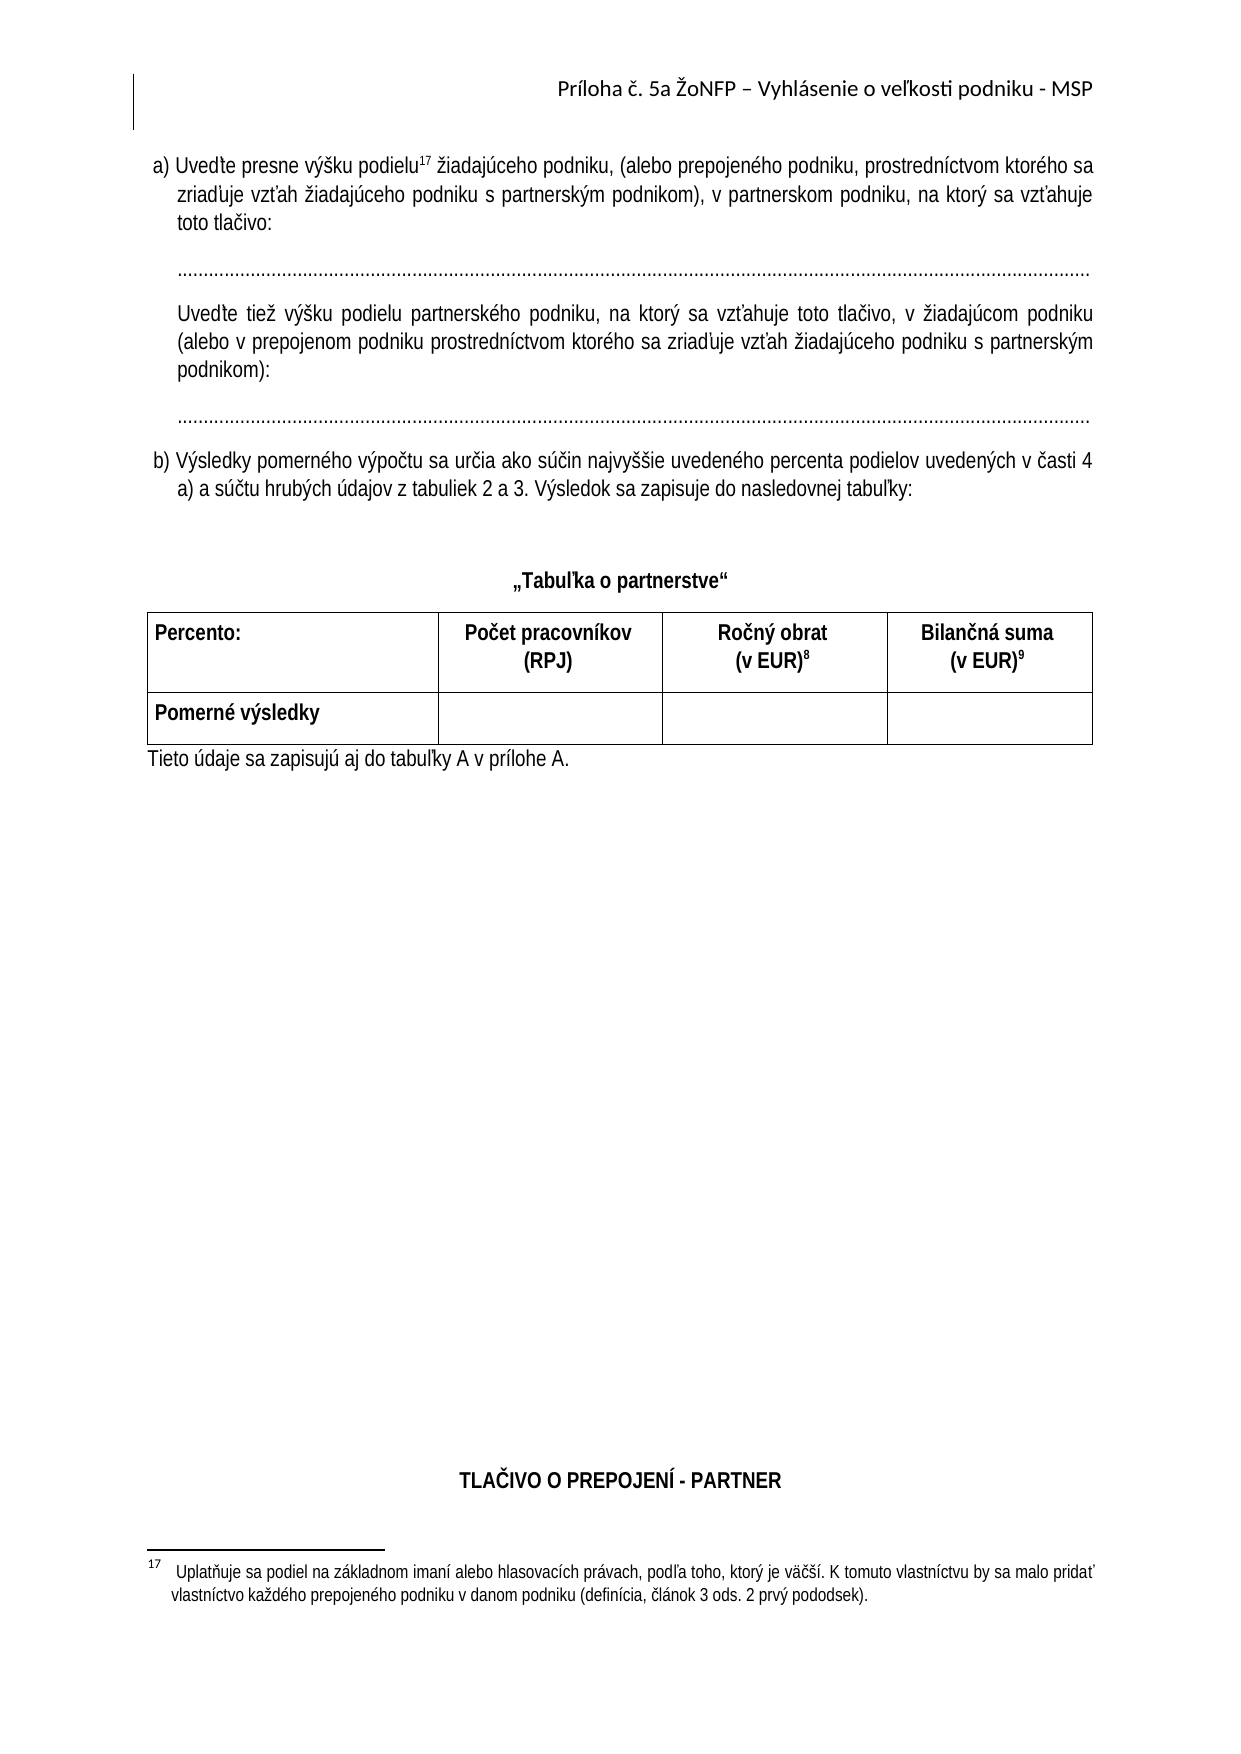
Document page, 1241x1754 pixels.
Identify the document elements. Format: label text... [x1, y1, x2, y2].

text a) Uveďte presne výšku podielu žiadajúceho podniku, (alebo prepojeného podniku, prostredníctvom ktorého sa zriaďuje vzťah žiadajúceho podniku s partnerským podnikom), v partnerskom podniku, na ktorý sa vzťahuje toto tlačivo: [147, 152, 1094, 236]
table_header Ročný obrat (v EUR)8 [663, 613, 887, 692]
table_cell [663, 693, 887, 744]
text „Tabuľka o partnerstve“ [147, 567, 1094, 593]
text ............................................................................................................................................................................... [147, 254, 1094, 281]
text TLAČIVO O PREPOJENÍ - PARTNER [147, 1467, 1094, 1493]
text b) Výsledky pomerného výpočtu sa určia ako súčin najvyššie uvedeného percenta podielov uvedených v časti 4 a) a súčtu hrubých údajov z tabuliek 2 a 3. Výsledok sa zapisuje do nasledovnej tabuľky: [147, 447, 1094, 501]
table_header Bilančná suma (v EUR)9 [888, 613, 1092, 692]
table_cell [439, 693, 662, 744]
table_cell Pomerné výsledky [148, 693, 438, 744]
table_header Počet pracovníkov (RPJ) [439, 613, 662, 692]
table_header Percento: [148, 613, 438, 692]
text ............................................................................................................................................................................... [177, 402, 1094, 428]
text Uveďte tiež výšku podielu partnerského podniku, na ktorý sa vzťahuje toto tlačivo, v žiadajúcom podniku (alebo v prepojenom podniku prostredníctvom ktorého sa zriaďuje vzťah žiadajúceho podniku s partnerským podnikom): [177, 299, 1094, 383]
text Tieto údaje sa zapisujú aj do tabuľky A v prílohe A. [147, 745, 1094, 771]
table_cell [888, 693, 1092, 744]
